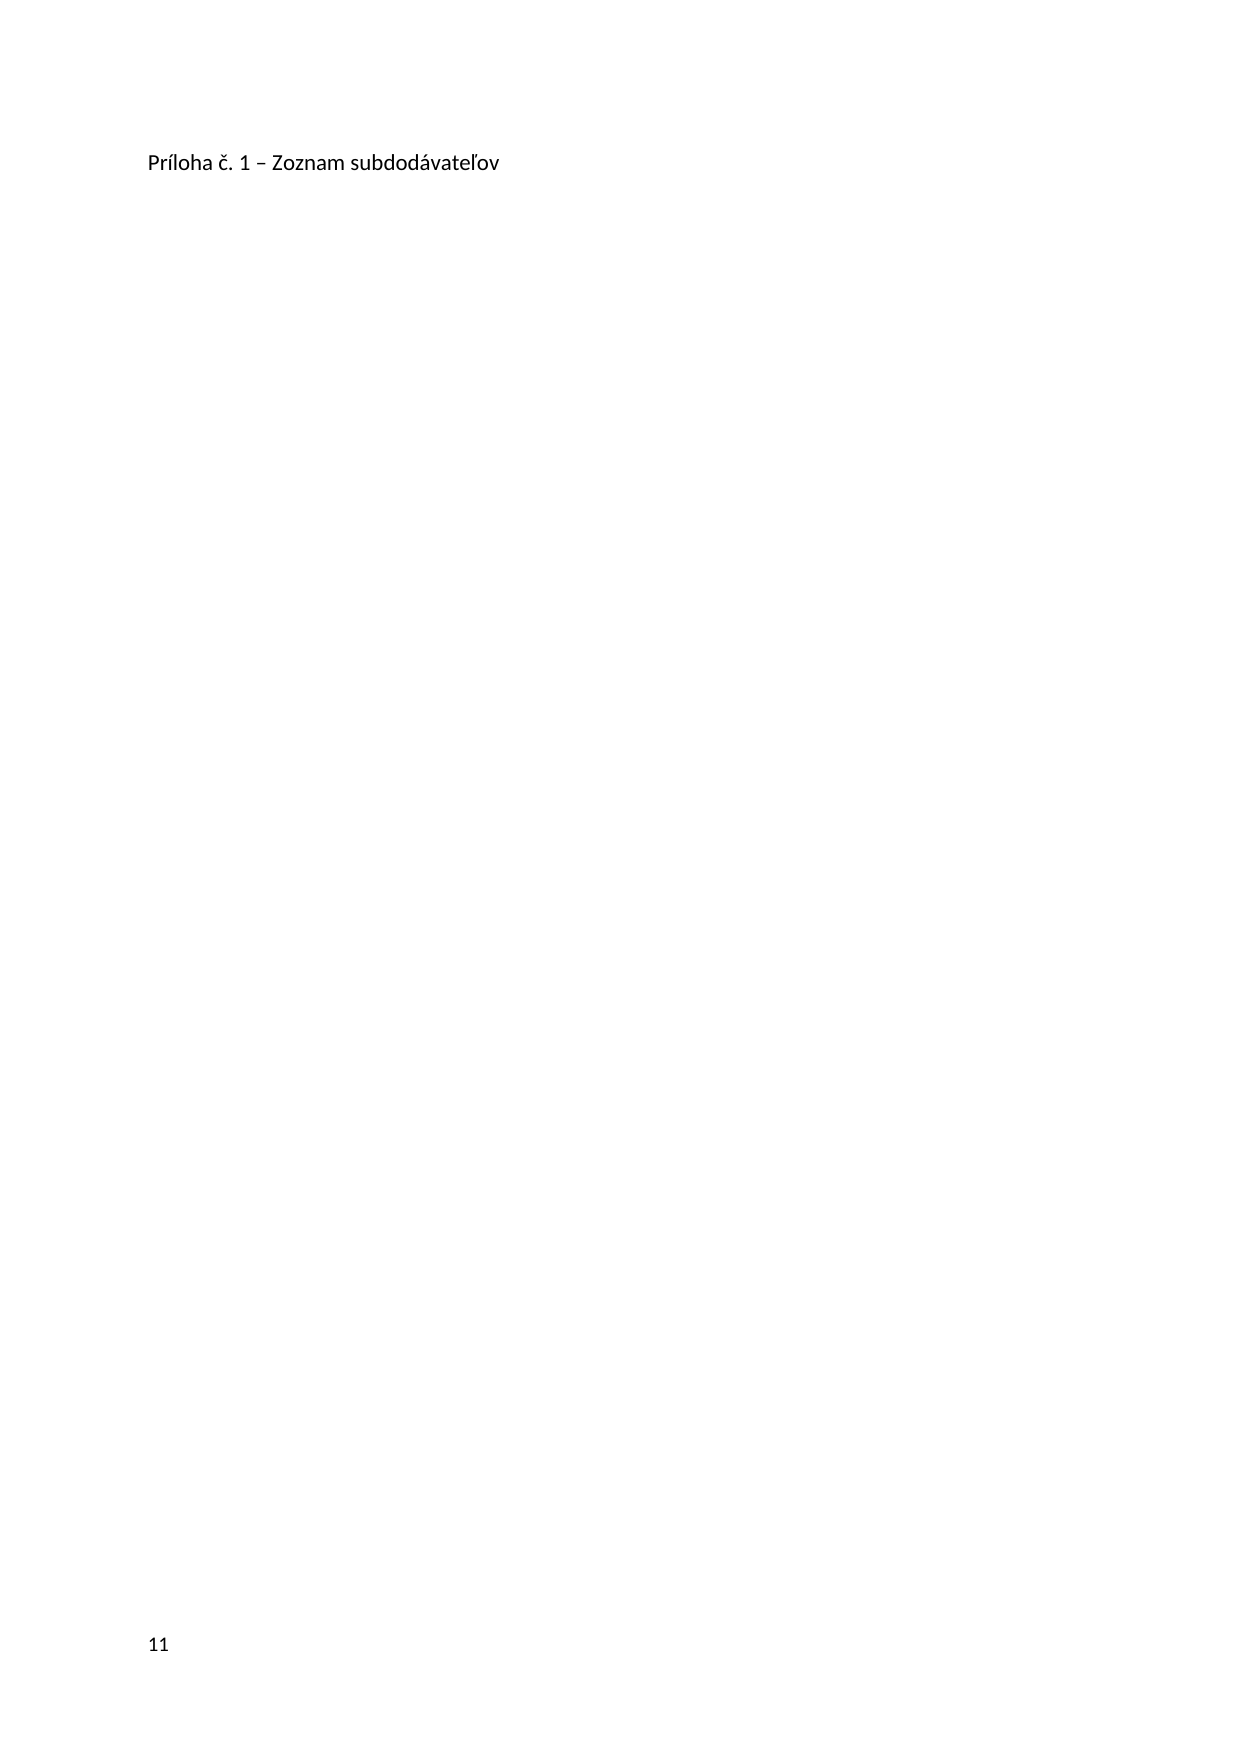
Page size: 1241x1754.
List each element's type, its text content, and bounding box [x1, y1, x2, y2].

text Príloha č. 1 – Zoznam subdodávateľov [148, 148, 1093, 176]
